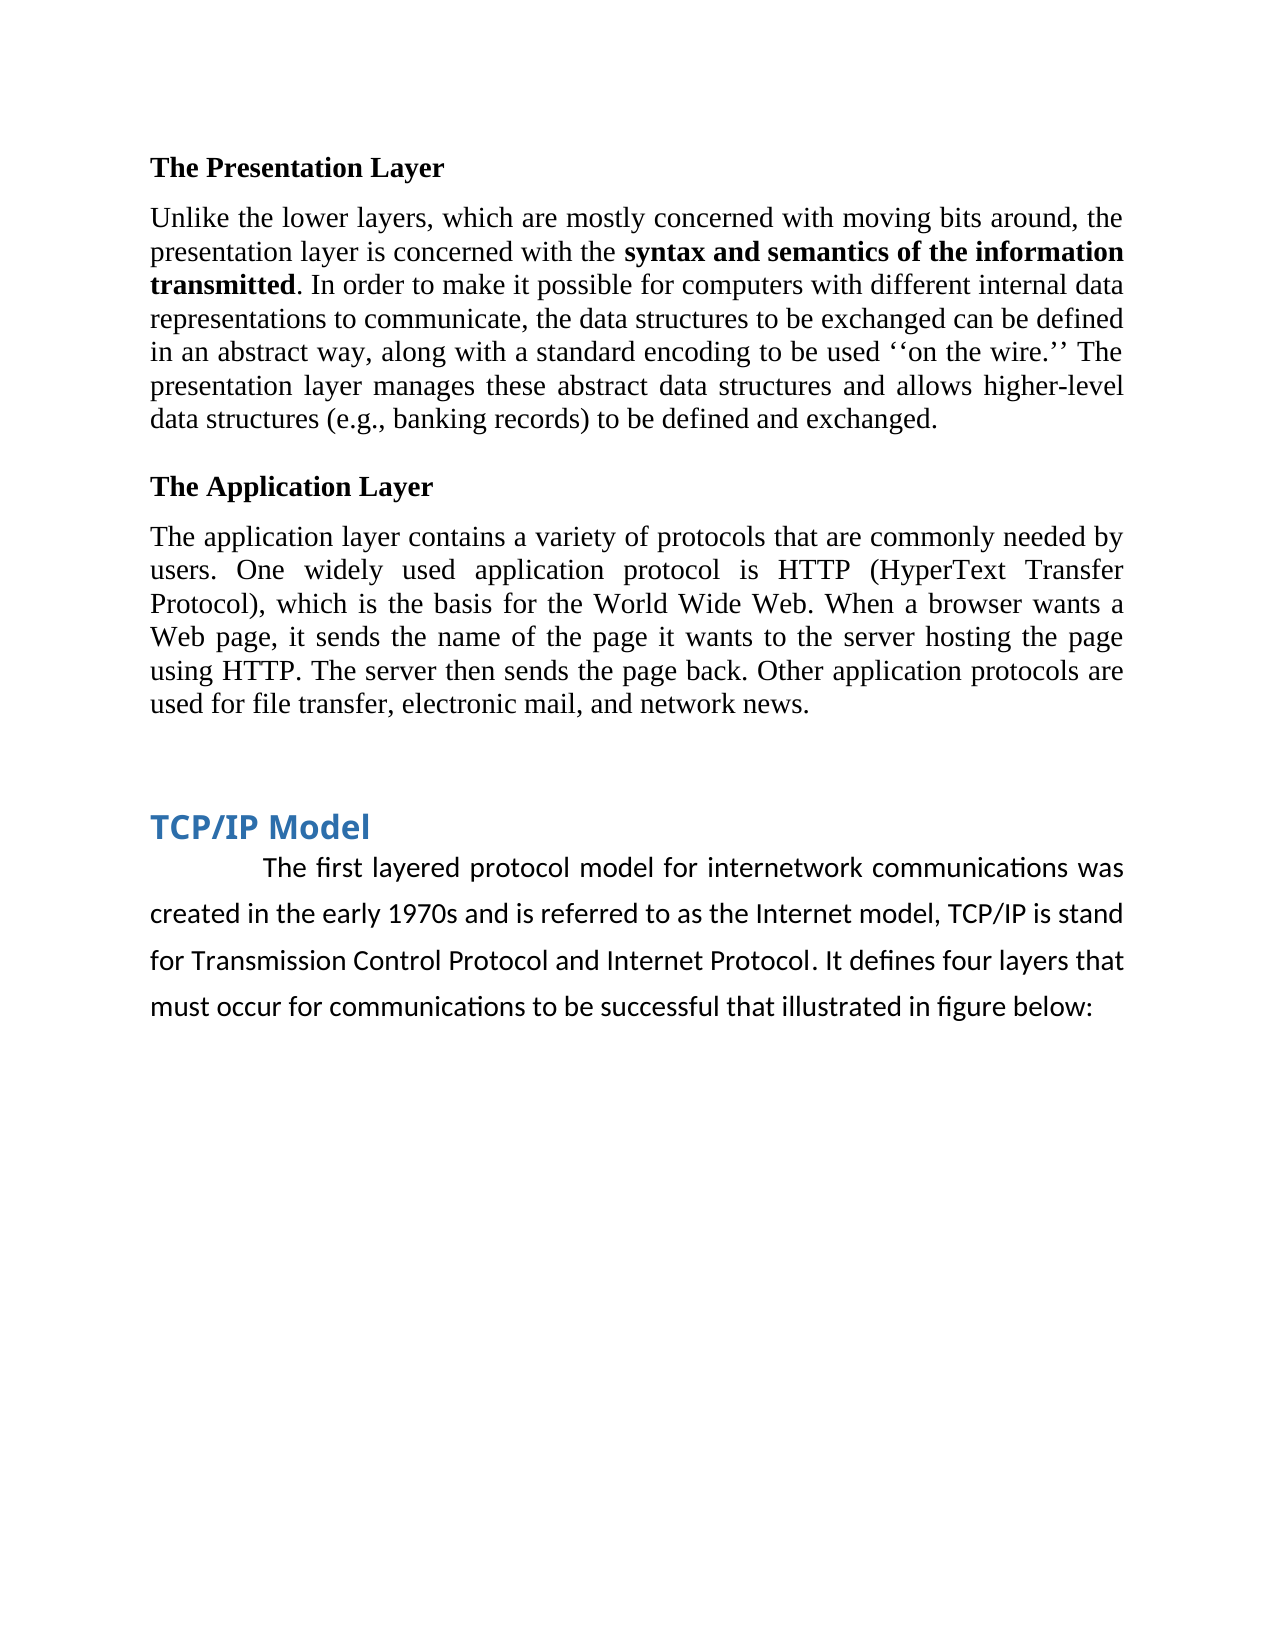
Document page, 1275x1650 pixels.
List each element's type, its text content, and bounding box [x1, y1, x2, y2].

text The first layered protocol model for internetwork communications was created in the early 1970s and is referred to as the Internet model, TCP/IP is stand for Transmission Control Protocol and Internet Protocol. It defines four layers that must occur for communications to be successful that illustrated in figure below: [150, 849, 1125, 1023]
subtitle TCP/IP Model [150, 804, 1125, 849]
text Unlike the lower layers, which are mostly concerned with moving bits around, the presentation layer is concerned with the syntax and semantics of the information transmitted. In order to make it possible for computers with different internal data representations to communicate, the data structures to be exchanged can be defined in an abstract way, along with a standard encoding to be used ‘‘on the wire.’’ The presentation layer manages these abstract data structures and allows higher-level data structures (e.g., banking records) to be defined and exchanged. [150, 200, 1125, 435]
text The Application Layer [150, 469, 1125, 502]
text The application layer contains a variety of protocols that are commonly needed by users. One widely used application protocol is HTTP (HyperText Transfer Protocol), which is the basis for the World Wide Web. When a browser wants a Web page, it sends the name of the page it wants to the server hosting the page using HTTP. The server then sends the page back. Other application protocols are used for file transfer, electronic mail, and network news. [150, 519, 1125, 720]
text The Presentation Layer [150, 150, 1125, 183]
